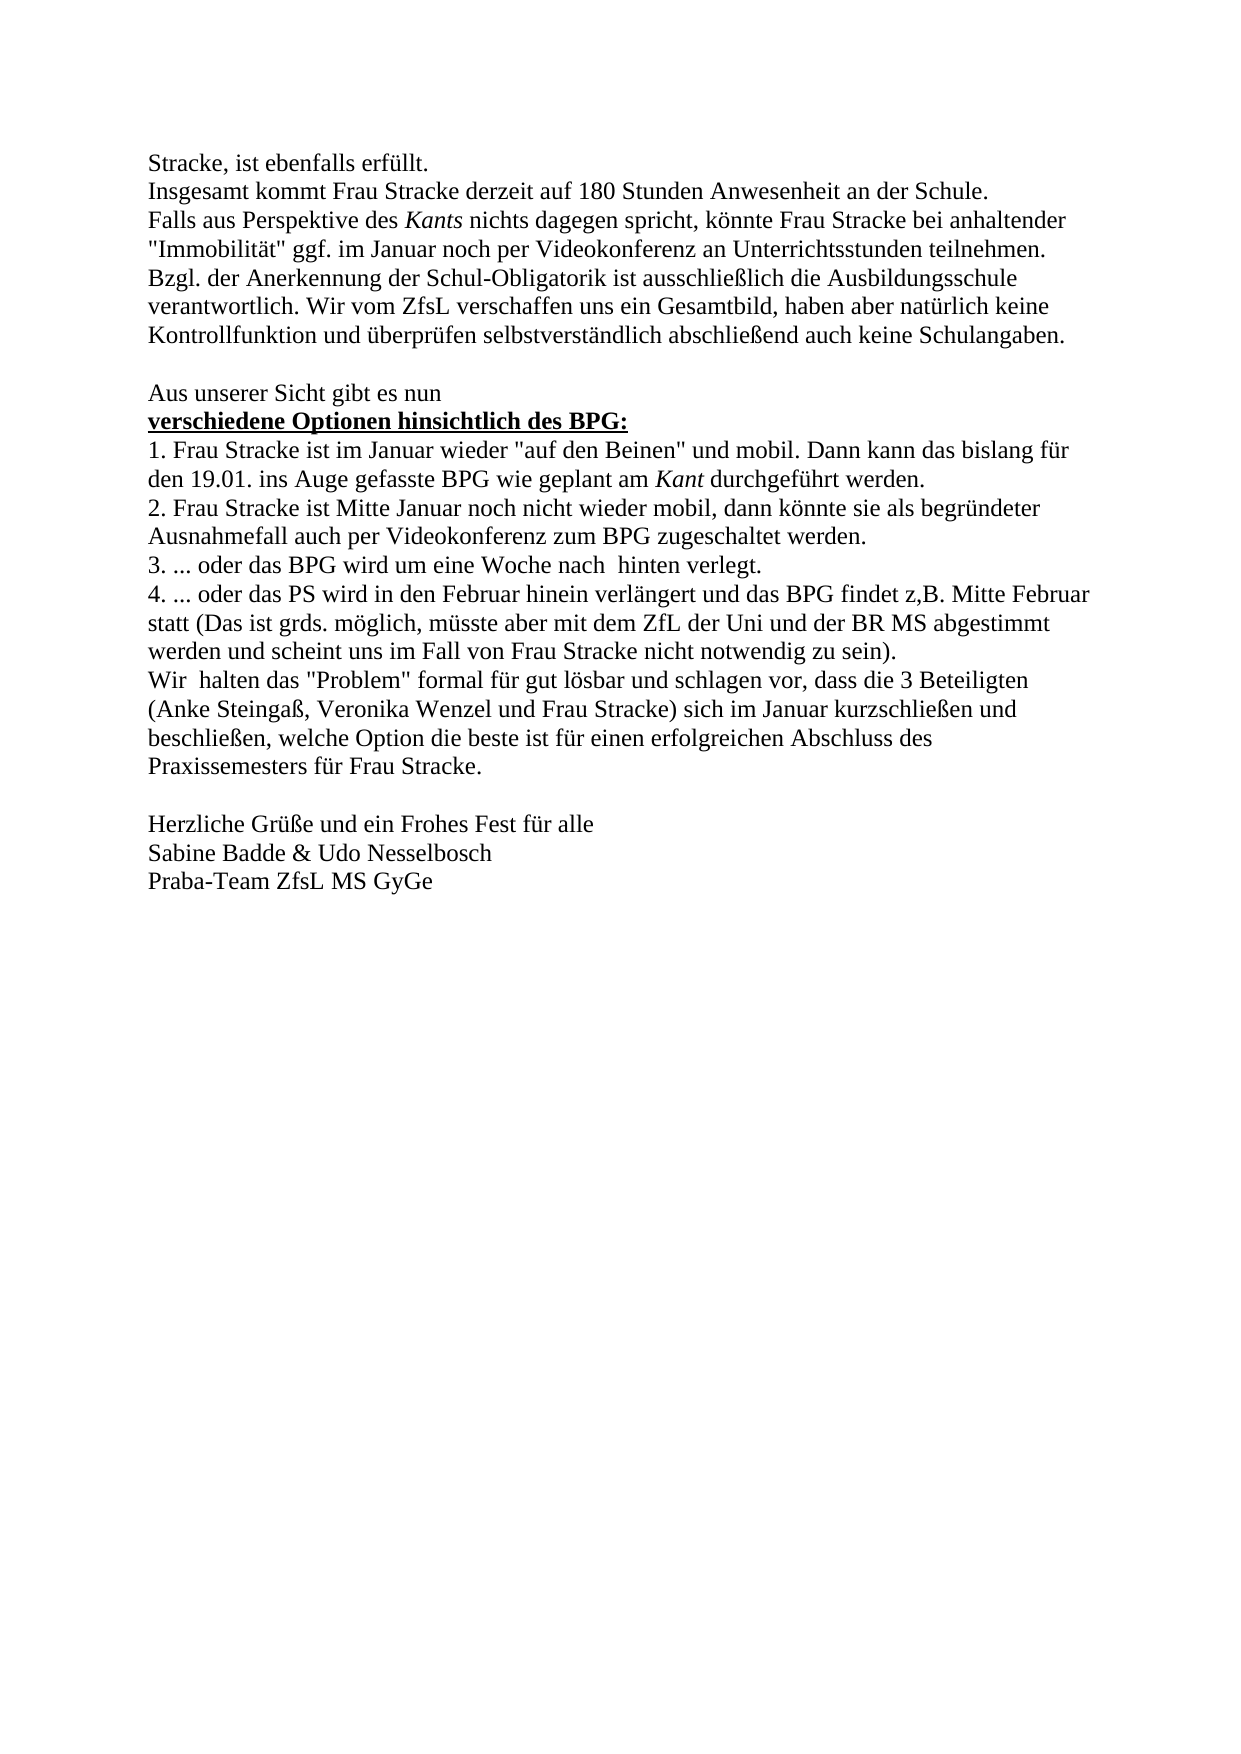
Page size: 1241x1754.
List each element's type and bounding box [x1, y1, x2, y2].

text [148, 148, 1093, 895]
